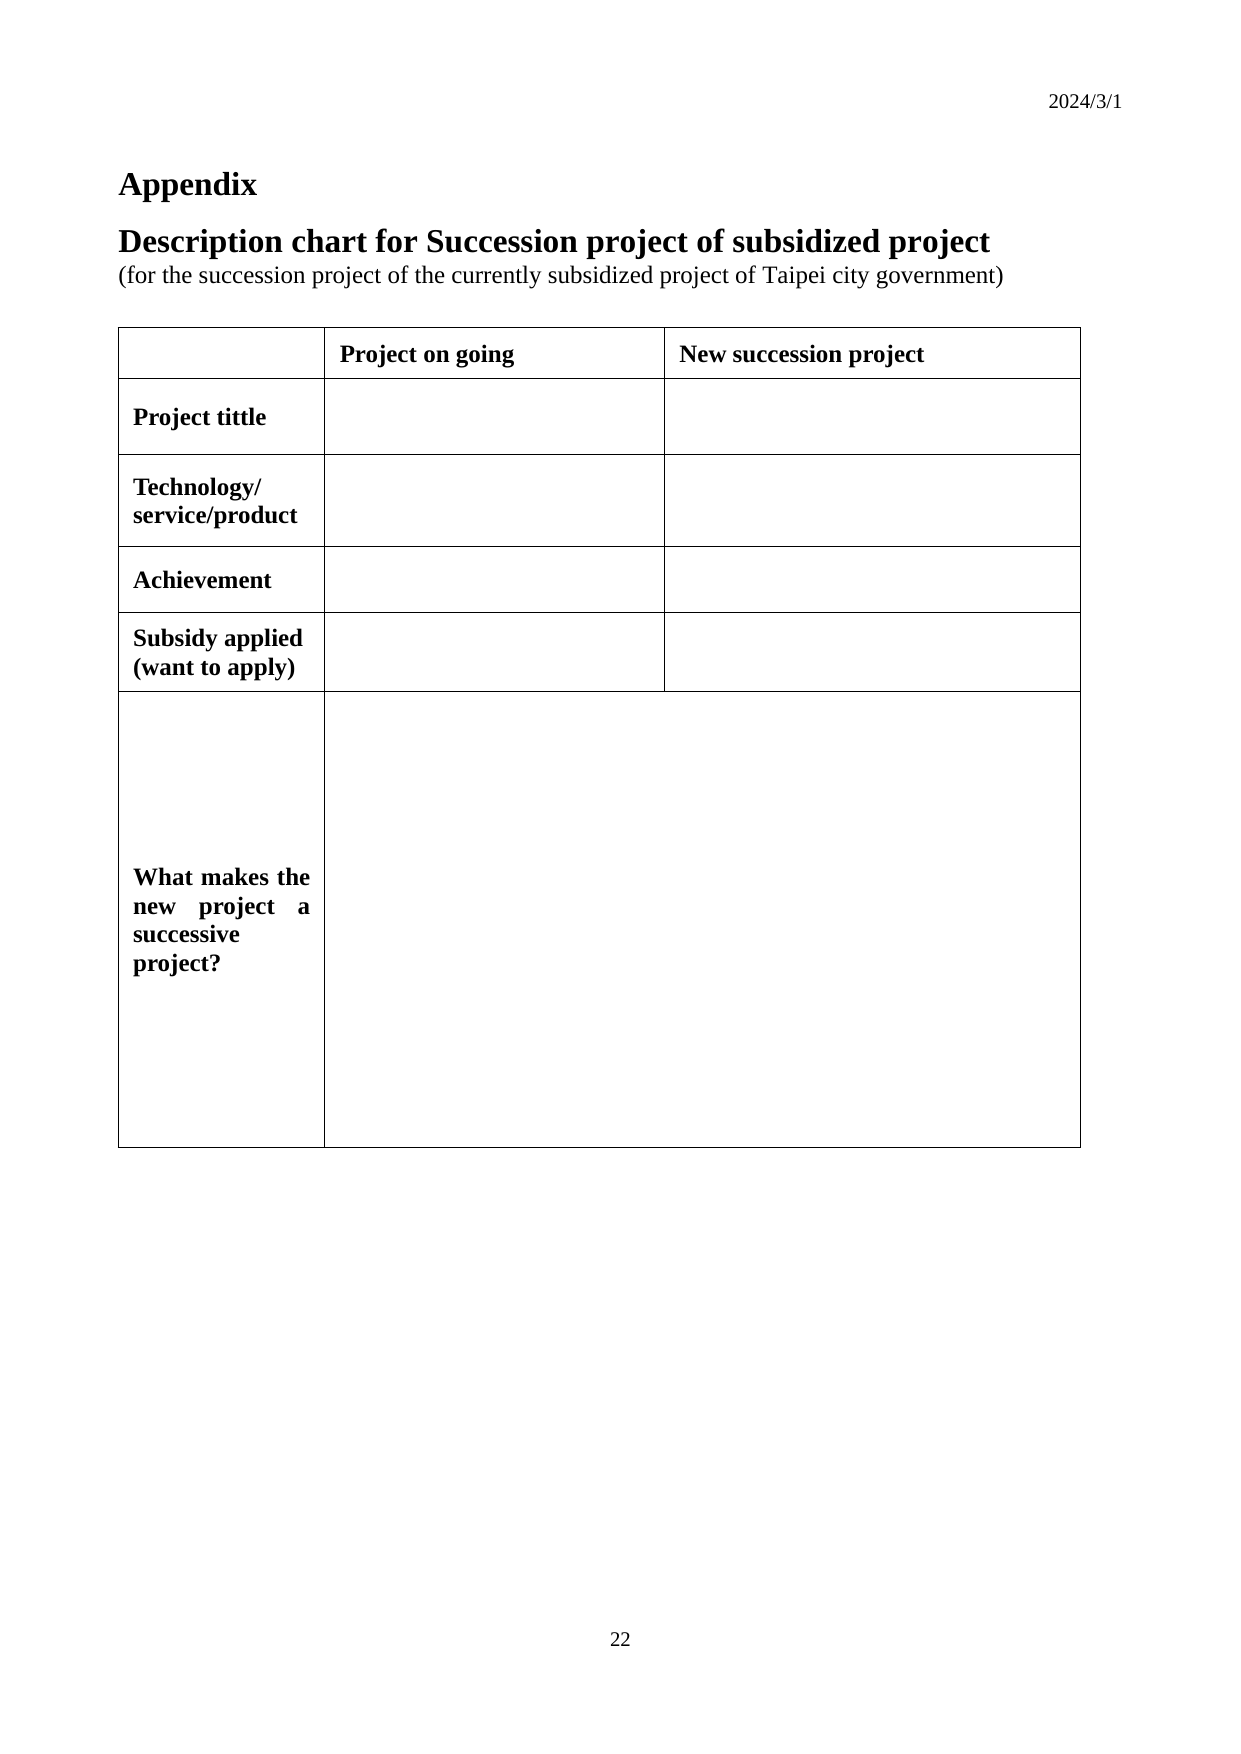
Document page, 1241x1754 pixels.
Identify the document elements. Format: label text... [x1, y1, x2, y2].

table_header [119, 328, 324, 378]
table_cell Project tittle [119, 379, 324, 454]
text (for the succession project of the currently subsidized project of Taipei city government) [118, 260, 1122, 289]
table_cell [325, 613, 664, 691]
text Description chart for Succession project of subsidized project [118, 222, 1122, 260]
table_cell [665, 455, 1080, 546]
table_cell [325, 547, 664, 612]
table_cell [665, 379, 1080, 454]
table_cell [325, 692, 1080, 1147]
table_cell What makes the new project a successive project? [119, 692, 324, 1147]
table_cell [665, 547, 1080, 612]
table_cell Technology/ service/product [119, 455, 324, 546]
table_header New succession project [665, 328, 1080, 378]
table_header Project on going [325, 328, 664, 378]
table_cell Achievement [119, 547, 324, 612]
table_cell [325, 379, 664, 454]
text Appendix [118, 164, 1122, 203]
table_cell Subsidy applied (want to apply) [119, 613, 324, 691]
table_cell [665, 613, 1080, 691]
table_cell [325, 455, 664, 546]
